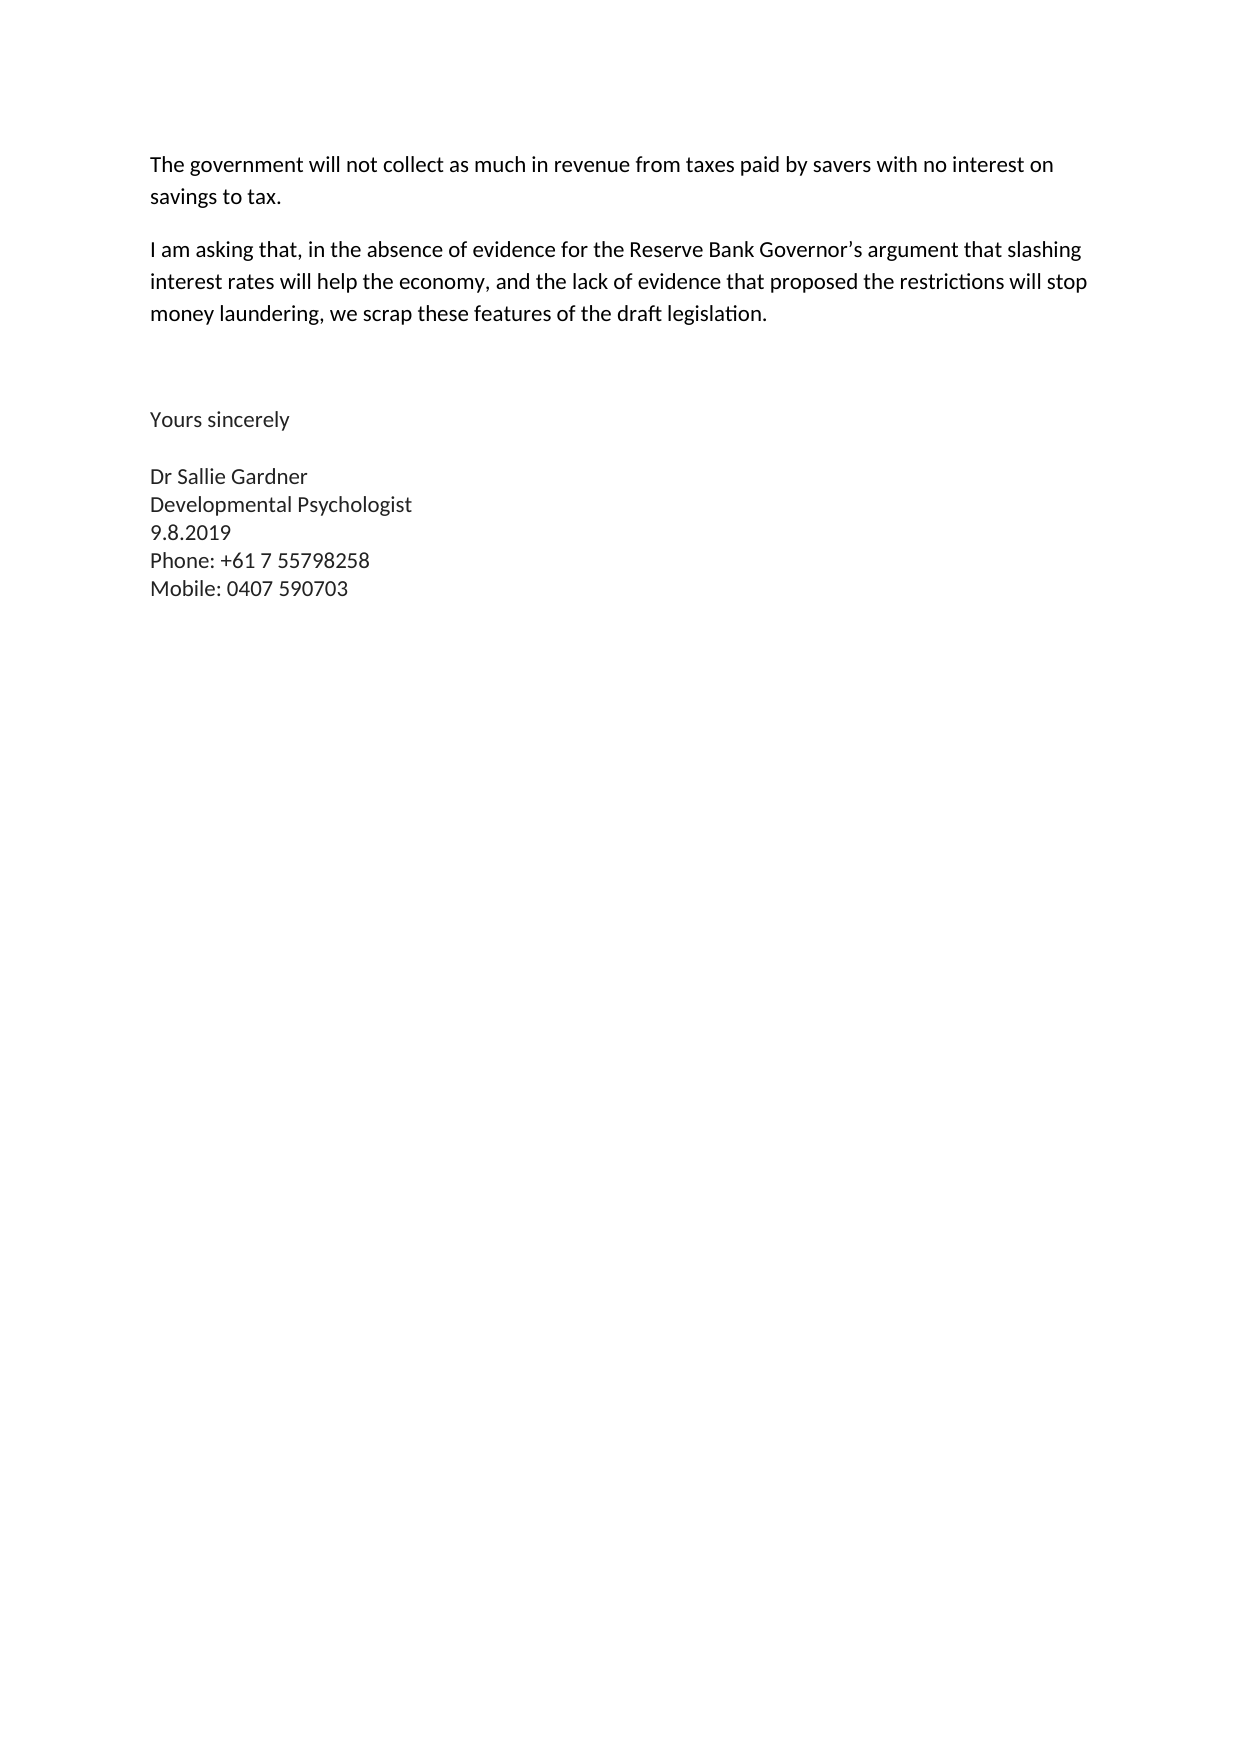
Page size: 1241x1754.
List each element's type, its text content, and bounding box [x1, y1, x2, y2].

text Phone: +61 7 55798258 [150, 546, 1090, 574]
text I am asking that, in the absence of evidence for the Reserve Bank Governor’s argument that slashing interest rates will help the economy, and the lack of evidence that proposed the restrictions will stop money laundering, we scrap these features of the draft legislation. [150, 235, 1090, 328]
text The government will not collect as much in revenue from taxes paid by savers with no interest on savings to tax. [150, 150, 1090, 210]
text Developmental Psychologist [150, 490, 1090, 518]
text Mobile: 0407 590703 [150, 574, 1090, 602]
text Yours sincerely [150, 406, 1090, 434]
text 9.8.2019 [150, 518, 1090, 546]
text Dr Sallie Gardner [150, 462, 1090, 490]
